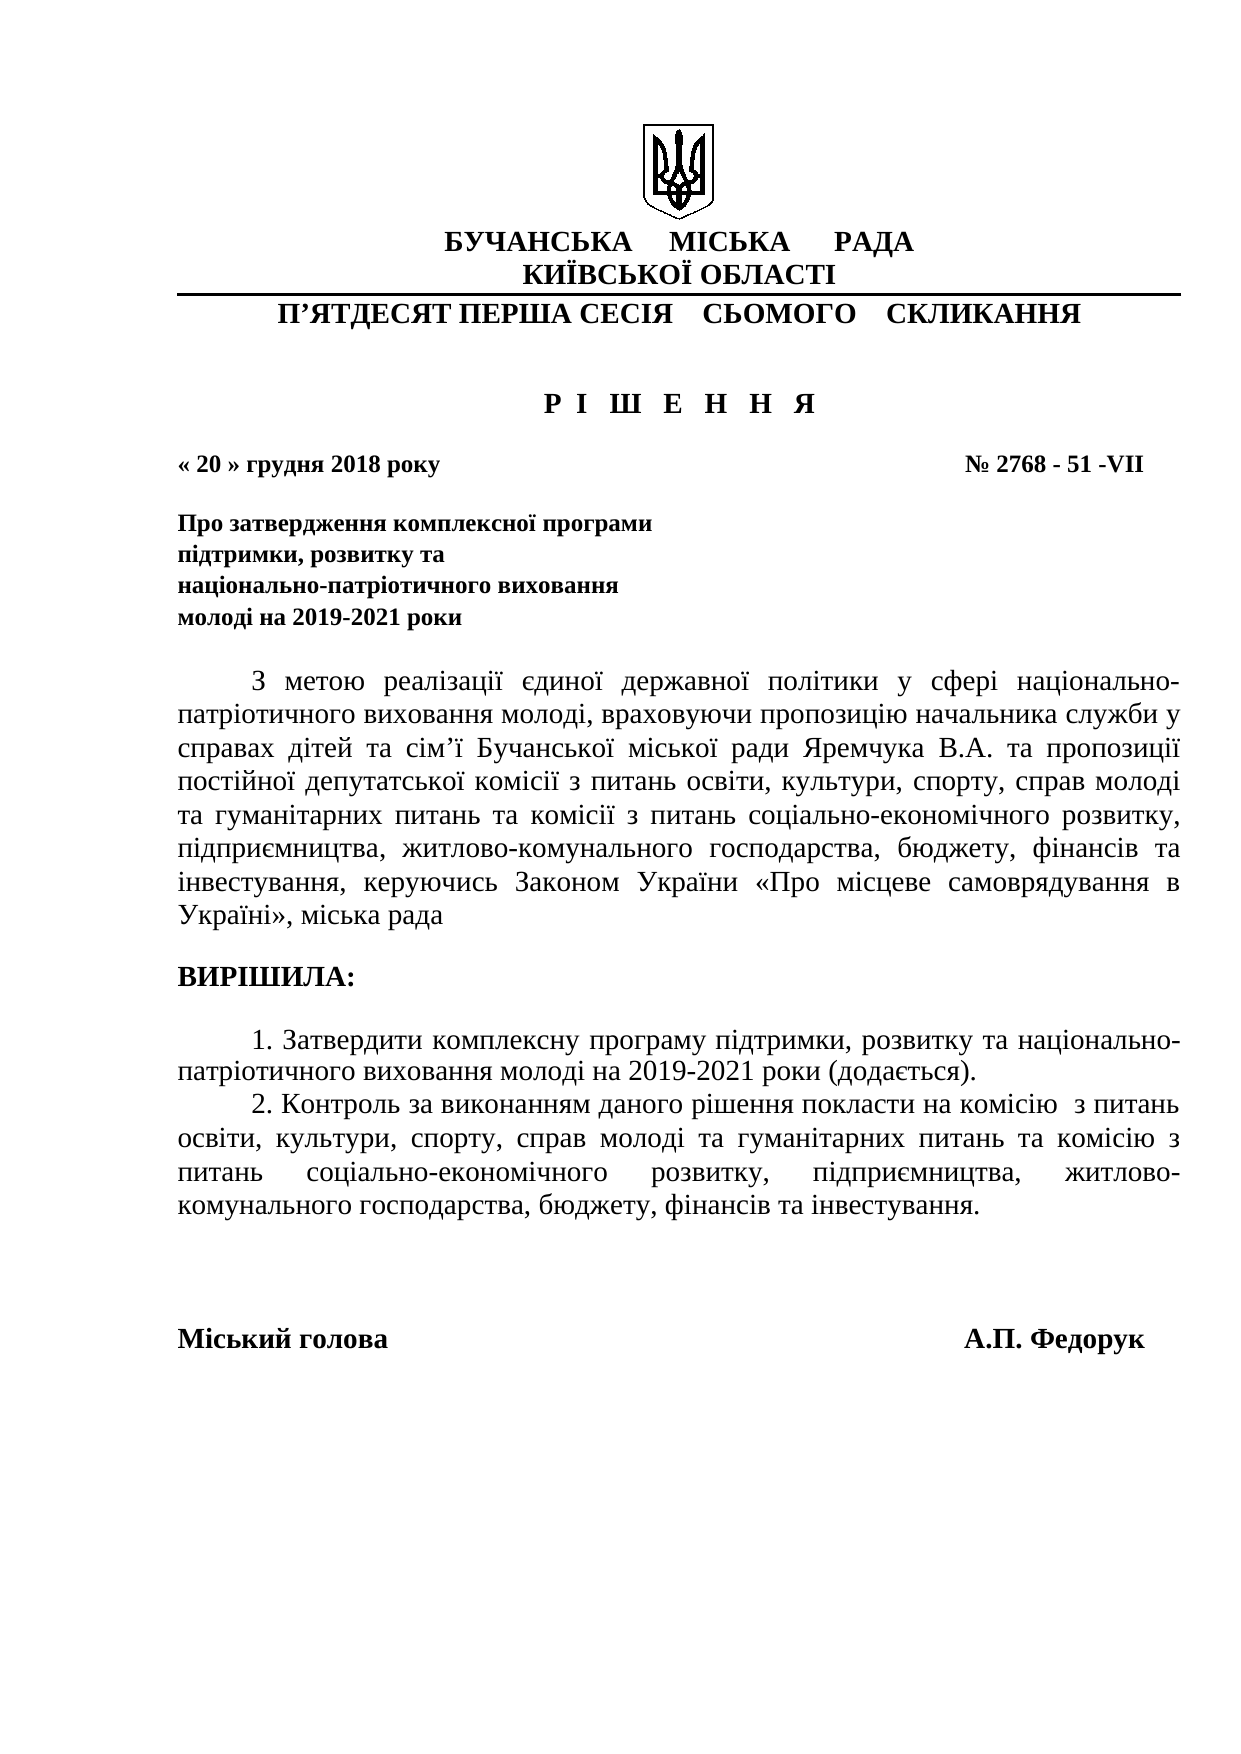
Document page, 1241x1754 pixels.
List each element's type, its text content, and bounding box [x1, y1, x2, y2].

text молоді на 2019-2021 роки [177, 600, 1181, 631]
text підтримки, розвитку та [177, 538, 1181, 569]
text З метою реалізації єдиної державної політики у сфері національно-патріотичного виховання молоді, враховуючи пропозицію начальника служби у справах дітей та сім’ї Бучанської міської ради Яремчука В.А. та пропозиції постійної депутатської комісії з питань освіти, культури, спорту, справ молоді та гуманітарних питань та комісії з питань соціально-економічного розвитку, підприємництва, житлово-комунального господарства, бюджету, фінансів та інвестування, керуючись Законом України «Про місцеве самоврядування в Україні», міська рада [177, 663, 1181, 931]
subtitle Р І Ш Е Н Н Я [177, 387, 1181, 420]
text ВИРІШИЛА: [177, 959, 1181, 993]
text П’ЯТДЕСЯТ ПЕРША СЕСІЯ СЬОМОГО СКЛИКАННЯ [177, 296, 1181, 329]
subtitle « 20 » грудня 2018 року № 2768 - 51 -VІІ [177, 449, 1181, 478]
subtitle КИЇВСЬКОЇ ОБЛАСТІ [177, 257, 1181, 293]
text Міський голова А.П. Федорук [177, 1321, 1181, 1355]
text 2. Контроль за виконанням даного рішення покласти на комісію з питань освіти, культури, спорту, справ молоді та гуманітарних питань та комісію з питань соціально-економічного розвитку, підприємництва, житлово-комунального господарства, бюджету, фінансів та інвестування. [177, 1087, 1181, 1221]
text Про затвердження комплексної програми [177, 506, 1181, 538]
text національно-патріотичного виховання [177, 569, 1181, 600]
text 1. Затвердити комплексну програму підтримки, розвитку та національно-патріотичного виховання молоді на 2019-2021 роки (додається). [177, 1024, 1181, 1087]
text БУЧАНСЬКА МІСЬКА РАДА [177, 224, 1181, 257]
